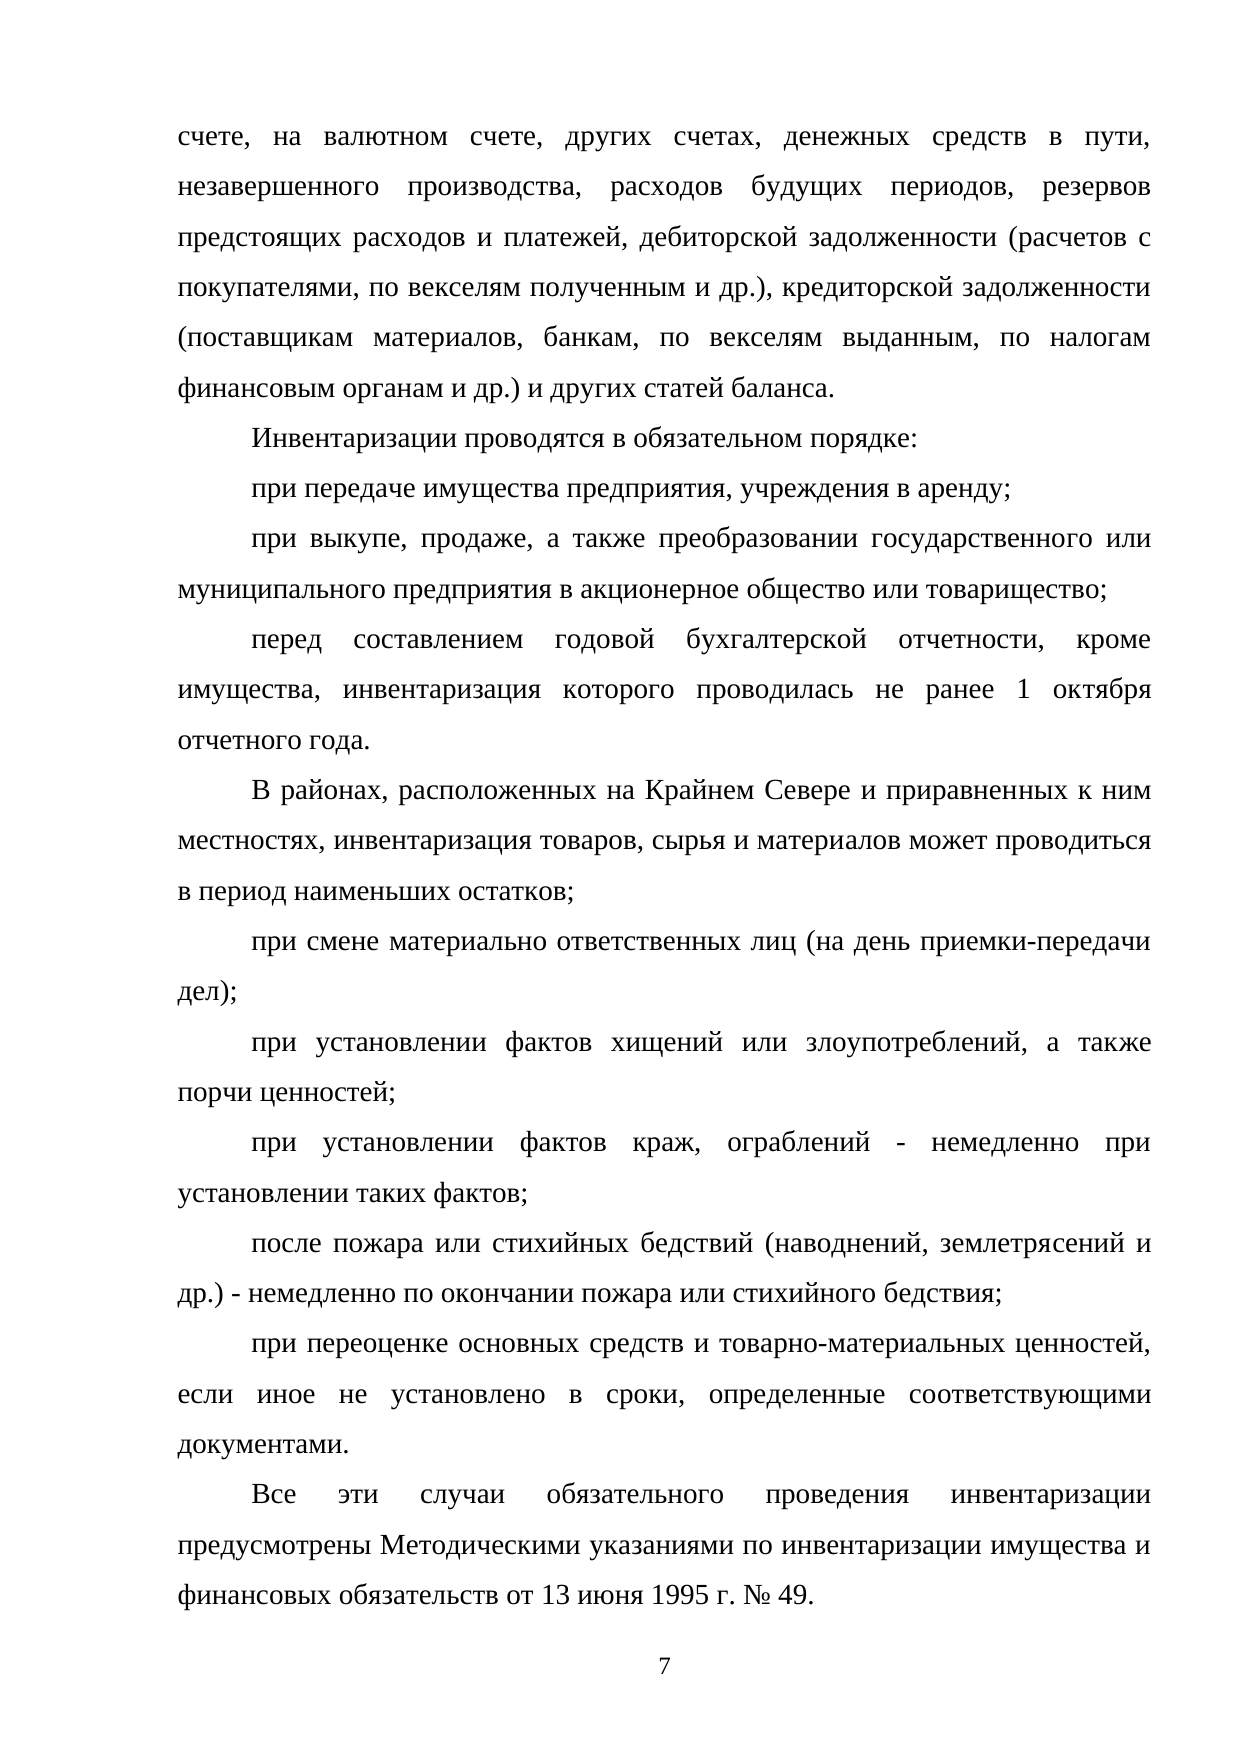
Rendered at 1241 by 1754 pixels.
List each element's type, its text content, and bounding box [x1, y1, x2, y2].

text при выкупе, продаже, а также преобразовании государственного или муниципального предприятия в акционерное общество или товарищество; [177, 521, 1152, 604]
text В районах, расположенных на Крайнем Севере и приравненных к ним местностях, инвентаризация товаров, сырья и материалов может проводиться в период наименьших остатков; [177, 772, 1152, 906]
text перед составлением годовой бухгалтерской отчетности, кроме имущества, инвентаризация которого проводилась не ранее 1 октября отчетного года. [177, 621, 1152, 755]
text при смене материально ответственных лиц (на день приемки-передачи дел); [177, 923, 1152, 1007]
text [177, 118, 1152, 403]
text при переоценке основных средств и товарно-материальных ценностей, если иное не установлено в сроки, определенные соответствующими документами. [177, 1326, 1152, 1460]
text Инвентаризации проводятся в обязательном порядке: [177, 420, 1152, 453]
text при установлении фактов хищений или злоупотреблений, а также порчи ценностей; [177, 1024, 1152, 1108]
text при установлении фактов краж, ограблений - немедленно при установлении таких фактов; [177, 1124, 1152, 1208]
text после пожара или стихийных бедствий (наводнений, землетрясений и др.) - немедленно по окончании пожара или стихийного бедствия; [177, 1225, 1152, 1309]
text Все эти случаи обязательного проведения инвентаризации предусмотрены Методическими указаниями по инвентаризации имущества и финансовых обязательств от 13 июня 1995 г. № 49. [177, 1477, 1152, 1611]
text при передаче имущества предприятия, учреждения в аренду; [177, 470, 1152, 504]
